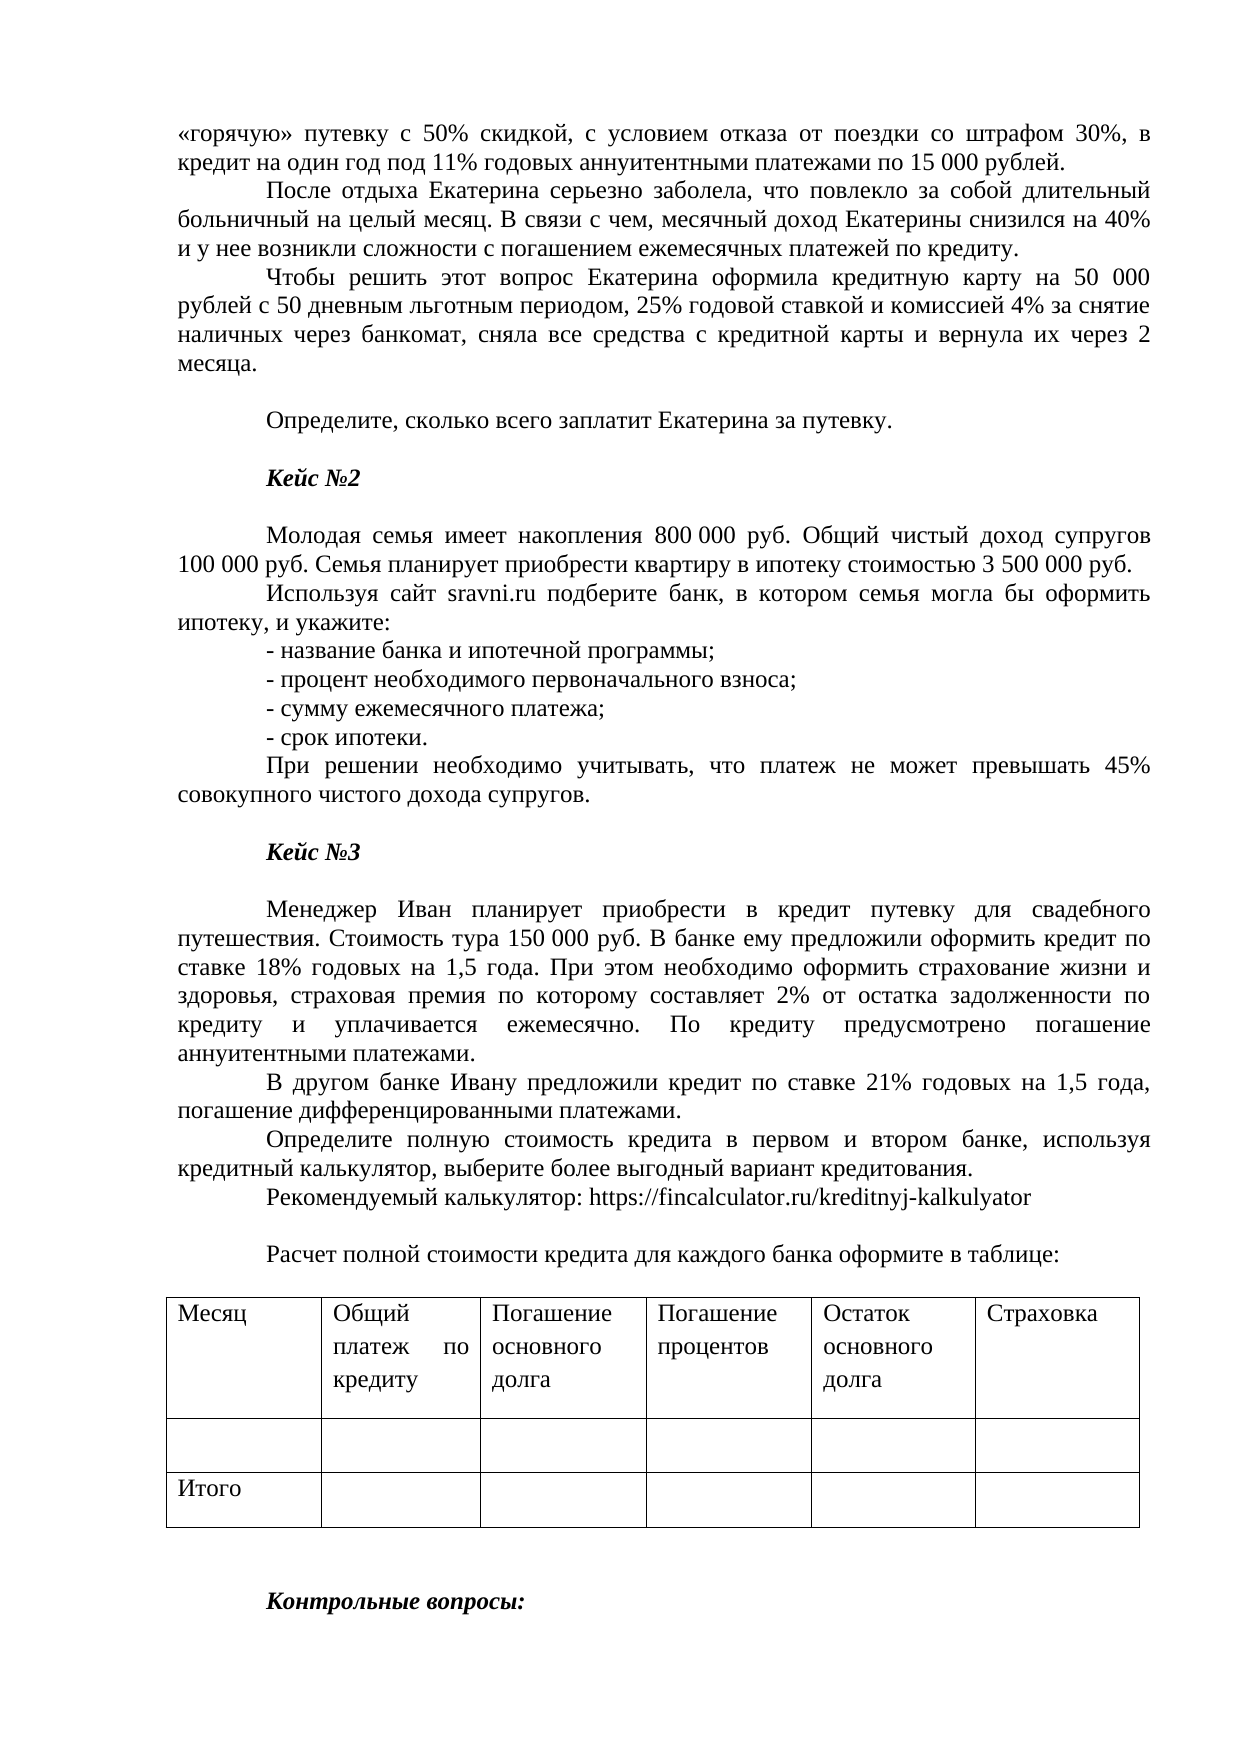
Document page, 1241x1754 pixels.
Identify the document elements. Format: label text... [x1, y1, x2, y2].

text В другом банке Ивану предложили кредит по ставке 21% годовых на 1,5 года, погашение дифференцированными платежами. [177, 1067, 1152, 1124]
table_header Остаток основного долга [812, 1298, 975, 1417]
text Кейс №3 [177, 837, 1152, 866]
text Кейс №2 [177, 463, 1152, 492]
text После отдыха Екатерина серьезно заболела, что повлекло за собой длительный больничный на целый месяц. В связи с чем, месячный доход Екатерины снизился на 40% и у нее возникли сложности с погашением ежемесячных платежей по кредиту. [177, 176, 1152, 262]
text Определите полную стоимость кредита в первом и втором банке, используя кредитный калькулятор, выберите более выгодный вариант кредитования. [177, 1124, 1152, 1182]
text Расчет полной стоимости кредита для каждого банка оформите в таблице: [177, 1239, 1152, 1268]
table_cell [322, 1419, 480, 1472]
table_header Погашение процентов [647, 1298, 811, 1417]
table_cell [812, 1473, 975, 1527]
text Чтобы решить этот вопрос Екатерина оформила кредитную карту на 50 000 рублей с 50 дневным льготным периодом, 25% годовой ставкой и комиссией 4% за снятие наличных через банкомат, сняла все средства с кредитной карты и вернула их через 2 месяца. [177, 262, 1152, 377]
text При решении необходимо учитывать, что платеж не может превышать 45% совокупного чистого дохода супругов. [177, 751, 1152, 808]
table_cell [647, 1419, 811, 1472]
table_cell [481, 1473, 646, 1527]
table_cell [647, 1473, 811, 1527]
table_header Общий платеж по кредиту [322, 1298, 480, 1417]
table_header Месяц [167, 1298, 321, 1417]
text - сумму ежемесячного платежа; [177, 693, 1152, 722]
table_cell [812, 1419, 975, 1472]
text Рекомендуемый калькулятор: https://fincalculator.ru/kreditnyj-kalkulyator [177, 1182, 1152, 1211]
text - название банка и ипотечной программы; [177, 636, 1152, 664]
table_cell [976, 1473, 1139, 1527]
text Контрольные вопросы: [177, 1586, 1152, 1614]
text - процент необходимого первоначального взноса; [177, 664, 1152, 693]
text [177, 118, 1152, 176]
text - срок ипотеки. [177, 722, 1152, 751]
table_cell [976, 1419, 1139, 1472]
table_cell [322, 1473, 480, 1527]
table_cell Итого [167, 1473, 321, 1527]
text Менеджер Иван планирует приобрести в кредит путевку для свадебного путешествия. Стоимость тура 150 000 руб. В банке ему предложили оформить кредит по ставке 18% годовых на 1,5 года. При этом необходимо оформить страхование жизни и здоровья, страховая премия по которому составляет 2% от остатка задолженности по кредиту и уплачивается ежемесячно. По кредиту предусмотрено погашение аннуитентными платежами. [177, 894, 1152, 1067]
table_header Страховка [976, 1298, 1139, 1417]
table_header Погашение основного долга [481, 1298, 646, 1417]
table_cell [167, 1419, 321, 1472]
text Используя сайт sravni.ru подберите банк, в котором семья могла бы оформить ипотеку, и укажите: [177, 578, 1152, 636]
table_cell [481, 1419, 646, 1472]
text Определите, сколько всего заплатит Екатерина за путевку. [177, 406, 1152, 434]
text Молодая семья имеет накопления 800 000 руб. Общий чистый доход супругов 100 000 руб. Семья планирует приобрести квартиру в ипотеку стоимостью 3 500 000 руб. [177, 521, 1152, 578]
